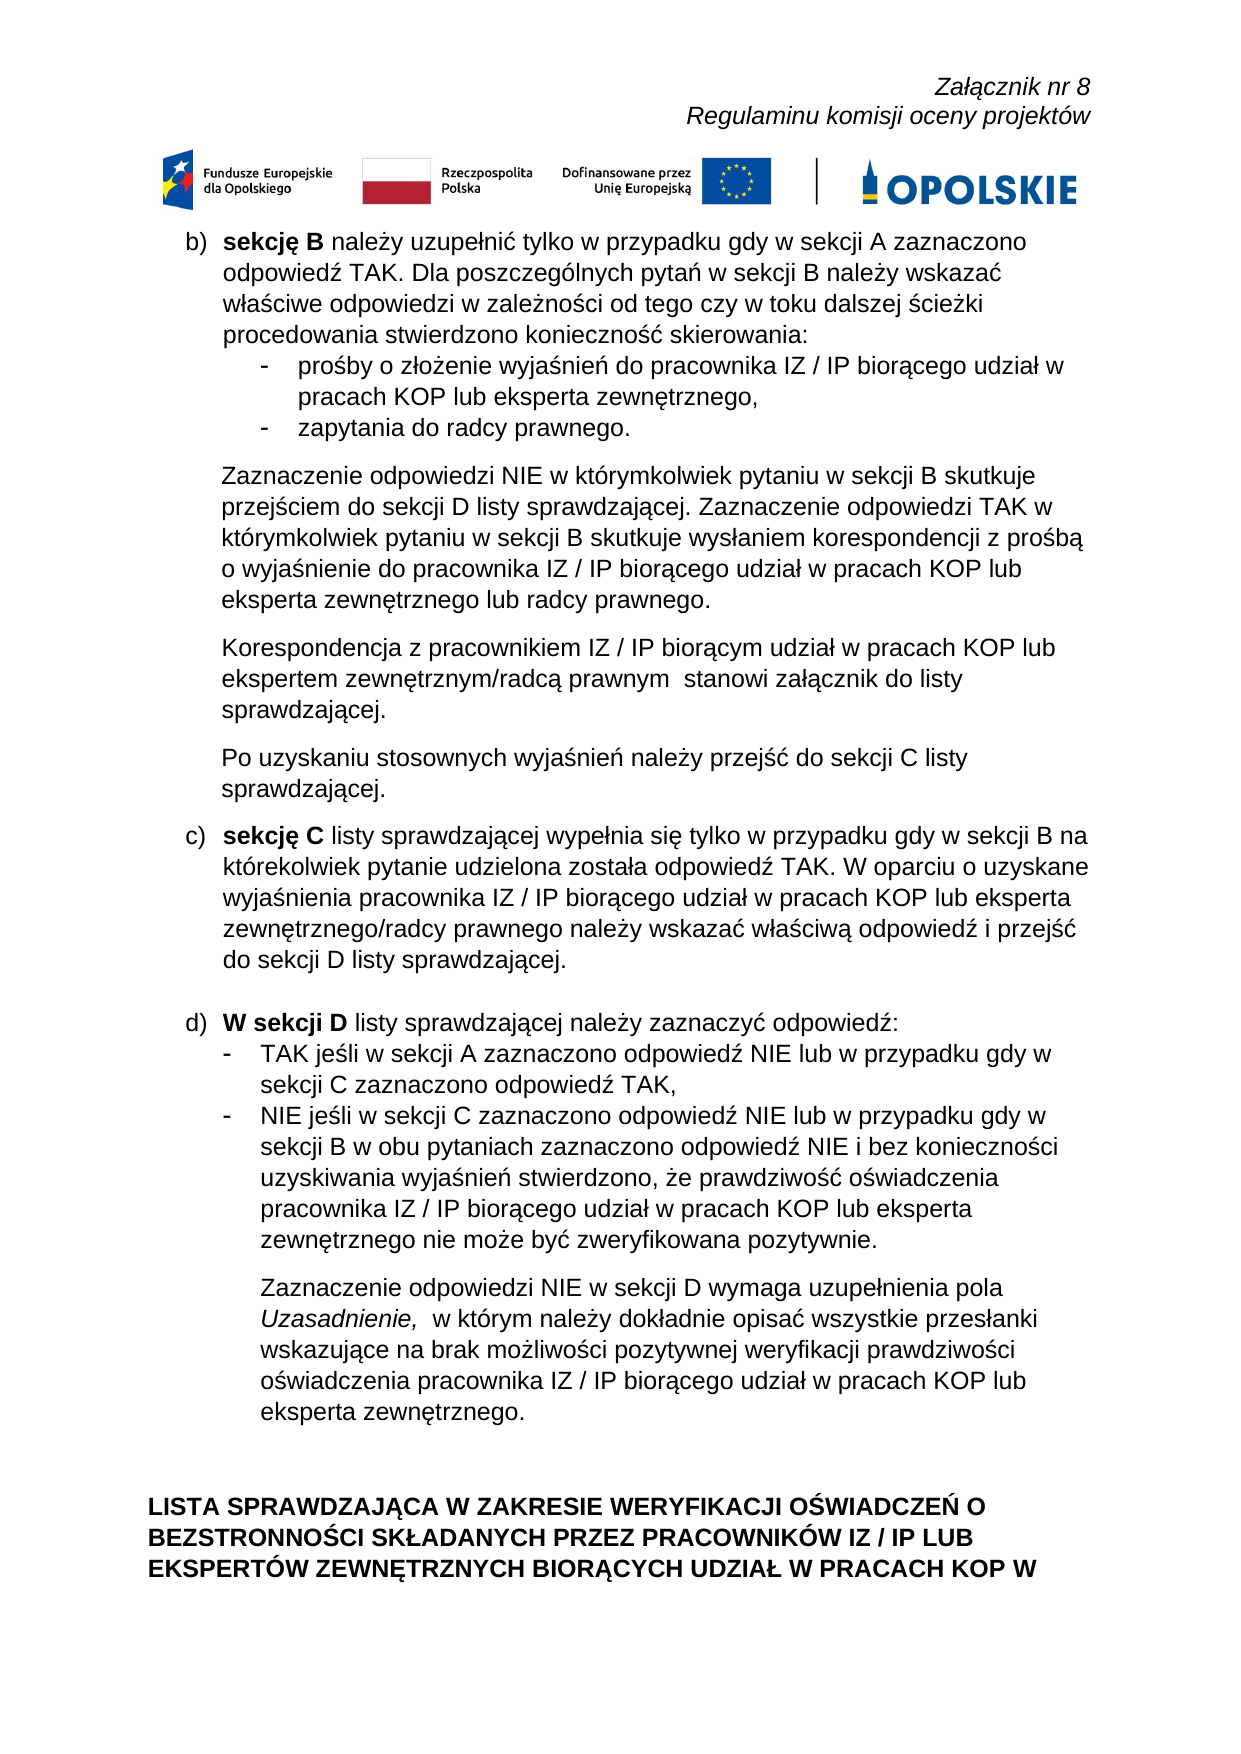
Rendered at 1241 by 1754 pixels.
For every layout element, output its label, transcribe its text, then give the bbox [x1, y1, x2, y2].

text Po uzyskaniu stosownych wyjaśnień należy przejść do sekcji C listy sprawdzającej. [221, 742, 1093, 802]
text Zaznaczenie odpowiedzi NIE w sekcji D wymaga uzupełnienia pola Uzasadnienie, w którym należy dokładnie opisać wszystkie przesłanki wskazujące na brak możliwości pozytywnej weryfikacji prawdziwości oświadczenia pracownika IZ / IP biorącego udział w pracach KOP lub eksperta zewnętrznego. [260, 1273, 1093, 1426]
list sekcję B należy uzupełnić tylko w przypadku gdy w sekcji A zaznaczono odpowiedź TAK. Dla poszczególnych pytań w sekcji B należy wskazać właściwe odpowiedzi w zależności od tego czy w toku dalszej ścieżki procedowania stwierdzono konieczność skierowania: [185, 227, 1093, 348]
text Zaznaczenie odpowiedzi NIE w którymkolwiek pytaniu w sekcji B skutkuje przejściem do sekcji D listy sprawdzającej. Zaznaczenie odpowiedzi TAK w którymkolwiek pytaniu w sekcji B skutkuje wysłaniem korespondencji z prośbą o wyjaśnienie do pracownika IZ / IP biorącego udział w pracach KOP lub eksperta zewnętrznego lub radcy prawnego. [221, 461, 1093, 614]
list NIE jeśli w sekcji C zaznaczono odpowiedź NIE lub w przypadku gdy w sekcji B w obu pytaniach zaznaczono odpowiedź NIE i bez konieczności uzyskiwania wyjaśnień stwierdzono, że prawdziwość oświadczenia pracownika IZ / IP biorącego udział w pracach KOP lub eksperta zewnętrznego nie może być zweryfikowana pozytywnie. [223, 1101, 1093, 1254]
list sekcję C listy sprawdzającej wypełnia się tylko w przypadku gdy w sekcji B na którekolwiek pytanie udzielona została odpowiedź TAK. W oparciu o uzyskane wyjaśnienia pracownika IZ / IP biorącego udział w pracach KOP lub eksperta zewnętrznego/radcy prawnego należy wskazać właściwą odpowiedź i przejść do sekcji D listy sprawdzającej. [185, 821, 1093, 974]
picture [147, 130, 1093, 227]
list TAK jeśli w sekcji A zaznaczono odpowiedź NIE lub w przypadku gdy w sekcji C zaznaczono odpowiedź TAK, [223, 1038, 1093, 1098]
text Korespondencja z pracownikiem IZ / IP biorącym udział w pracach KOP lub ekspertem zewnętrznym/radcą prawnym stanowi załącznik do listy sprawdzającej. [221, 633, 1093, 723]
list zapytania do radcy prawnego. [260, 413, 1093, 442]
list prośby o złożenie wyjaśnień do pracownika IZ / IP biorącego udział w pracach KOP lub eksperta zewnętrznego, [260, 351, 1093, 411]
list W sekcji D listy sprawdzającej należy zaznaczyć odpowiedź: [185, 1007, 1093, 1036]
